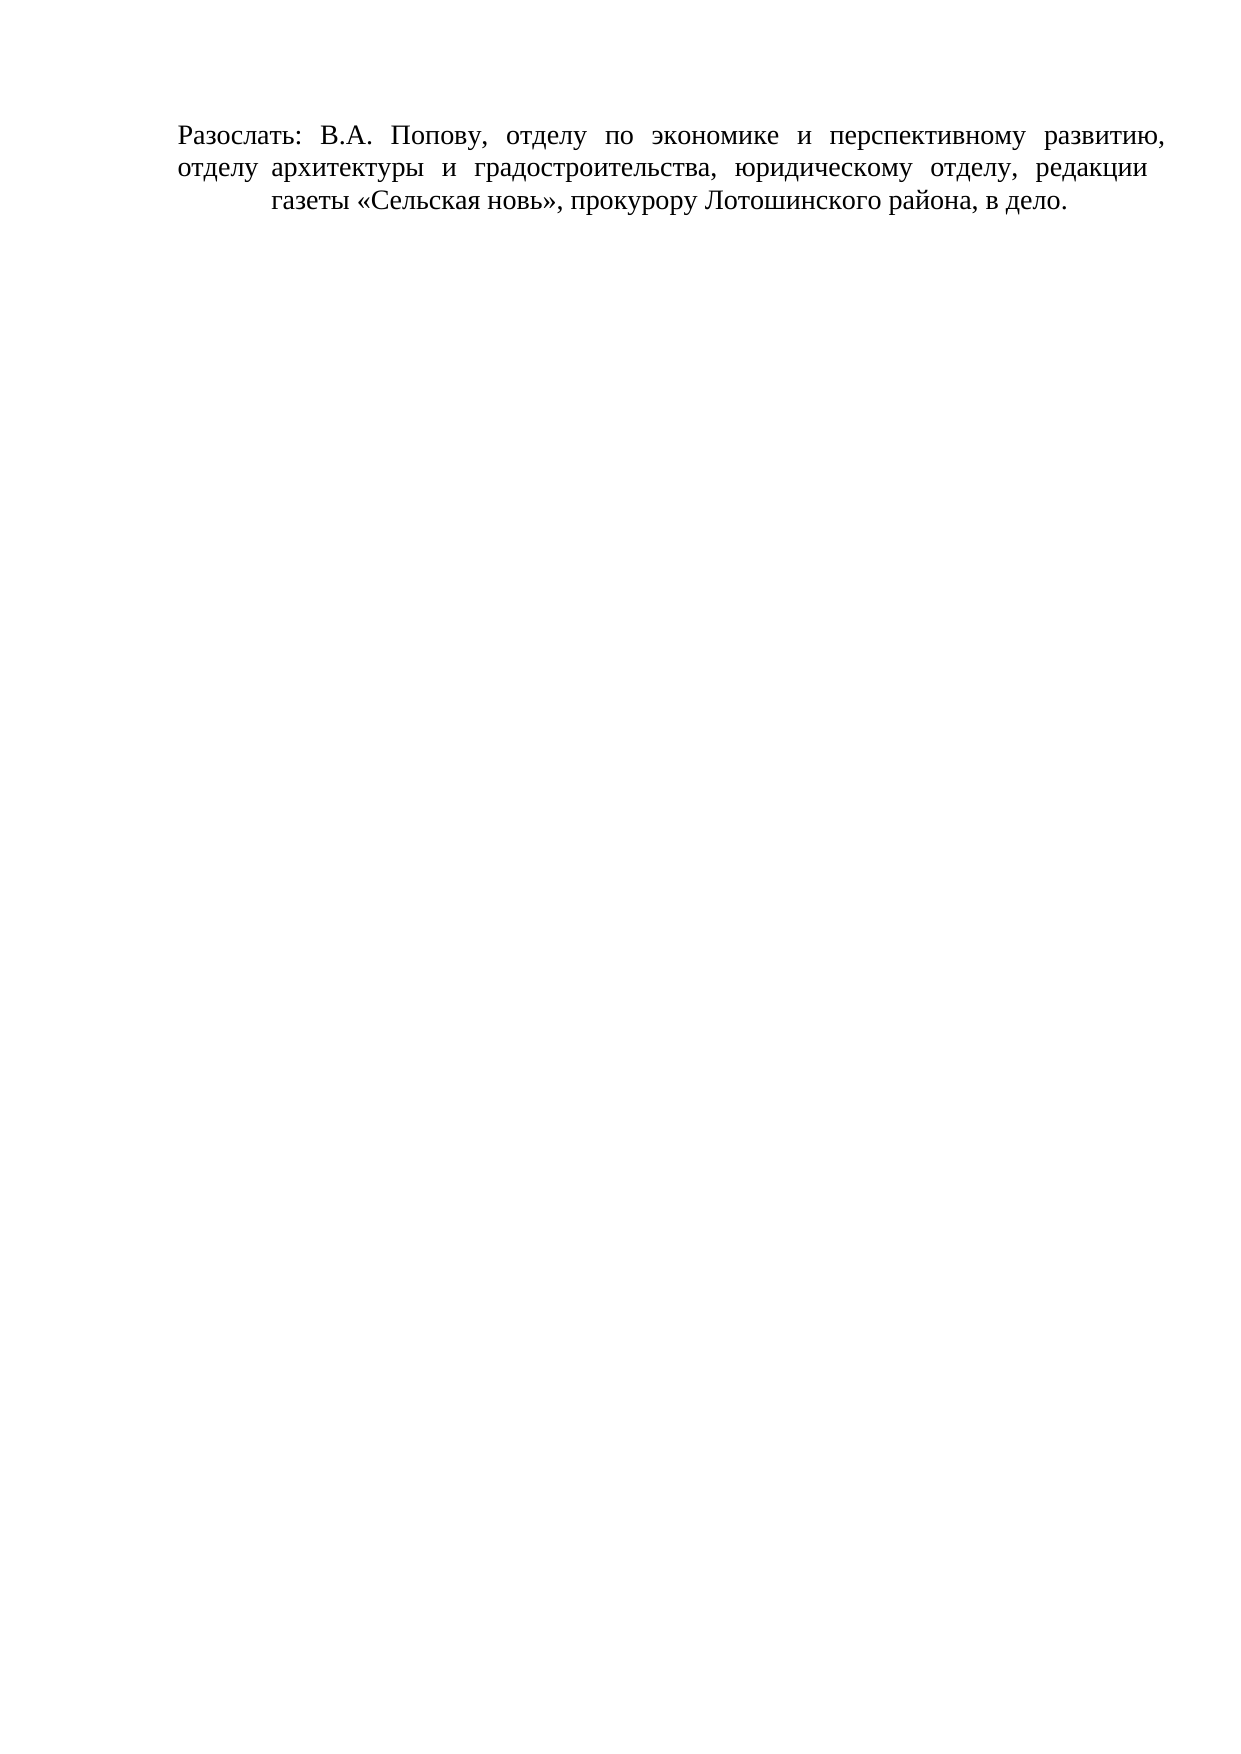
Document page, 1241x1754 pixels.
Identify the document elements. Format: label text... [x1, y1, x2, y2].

text Разослать: В.А. Попову, отделу по экономике и перспективному развитию, отделу архитектуры и градостроительства, юридическому отделу, редакции газеты «Сельская новь», прокурору Лотошинского района, в дело. [177, 118, 1166, 215]
